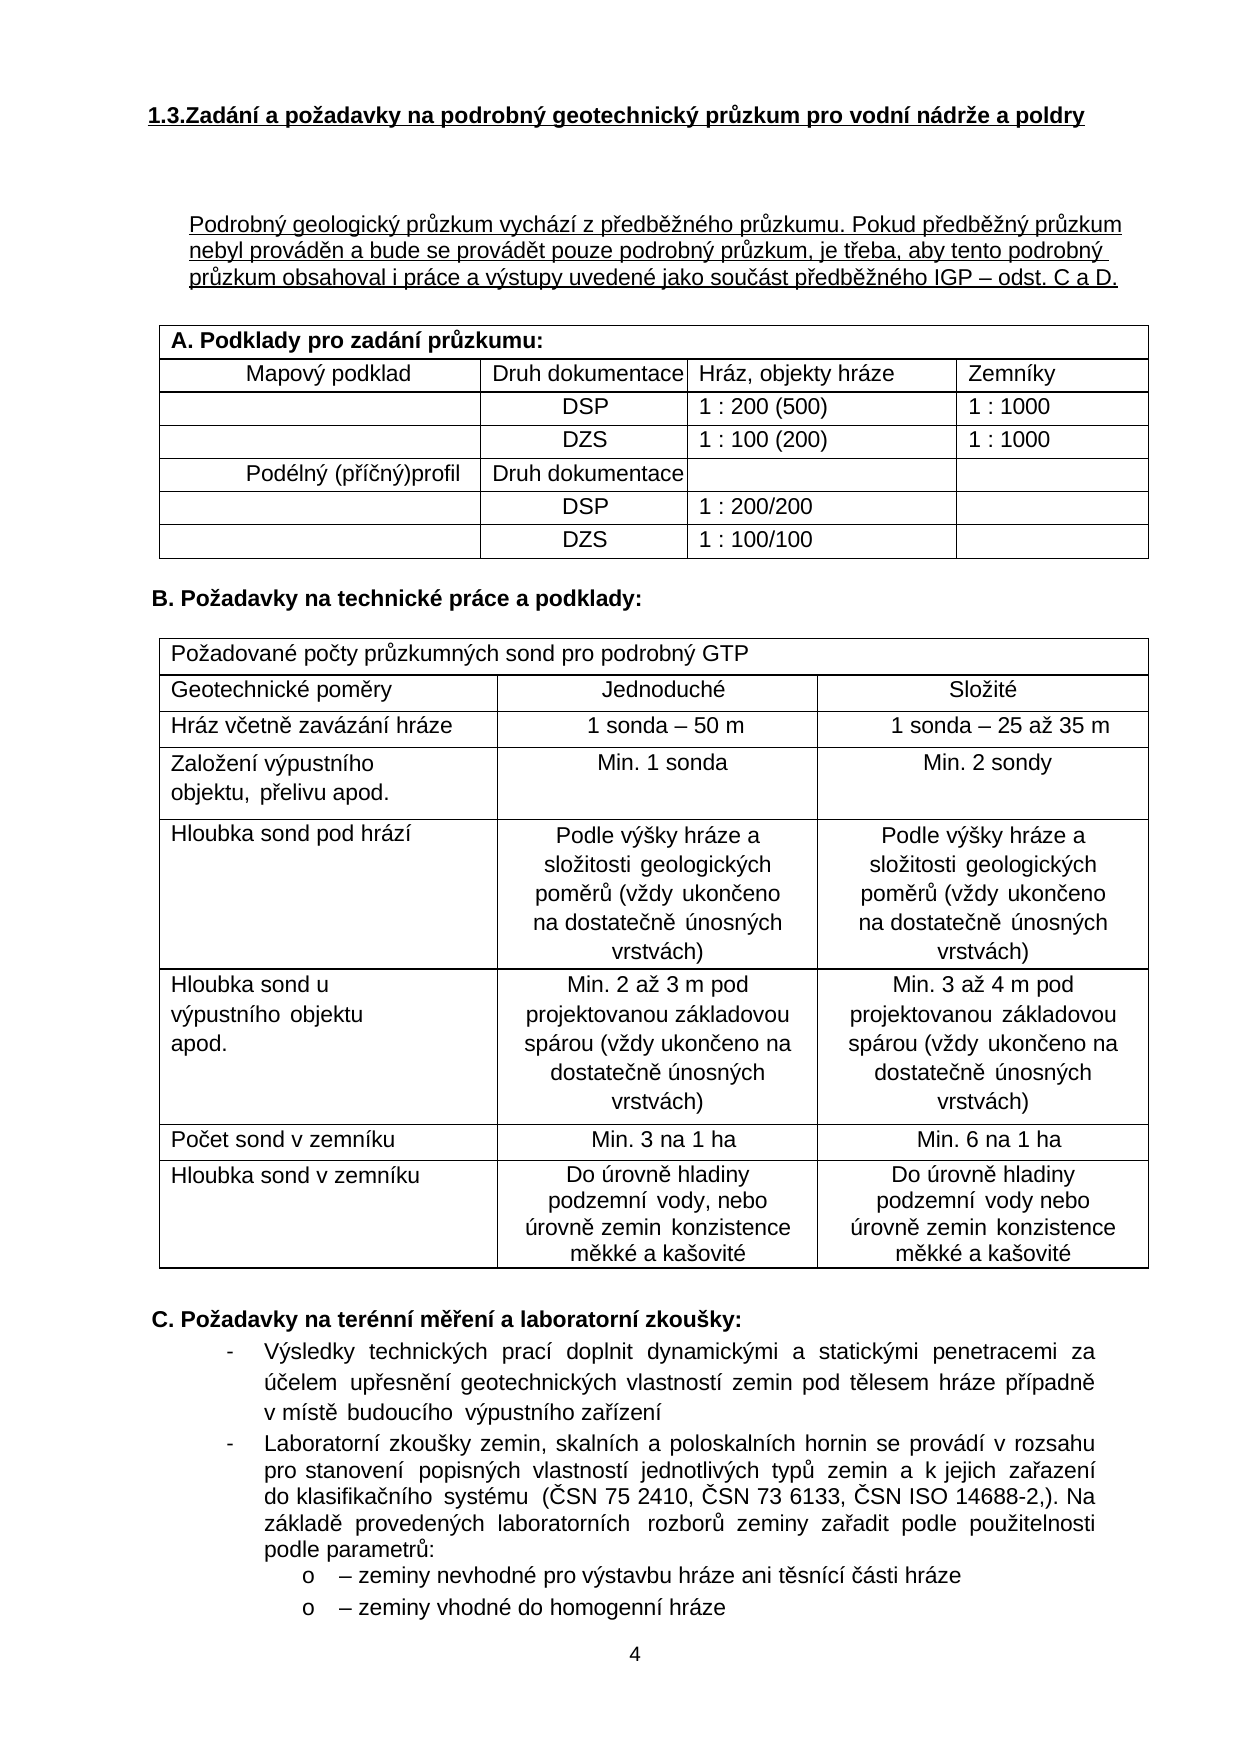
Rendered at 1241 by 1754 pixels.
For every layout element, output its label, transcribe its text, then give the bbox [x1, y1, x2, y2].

table_cell DZS [481, 426, 687, 458]
table_cell Hráz, objekty hráze [688, 360, 956, 391]
text 1.3.Zadání a požadavky na podrobný geotechnický průzkum pro vodní nádrže a poldry [148, 102, 1122, 128]
table_cell Složité [818, 676, 1148, 711]
list Laboratorní zkoušky zemin, skalních a poloskalních hornin se provádí v rozsahu pro stanovení popisných vlastností jednotlivých typů zemin a k jejich zařazení do klasifikačního systému (ČSN 75 2410, ČSN 73 6133, ČSN ISO 14688-2,). Na základě provedených laboratorních rozborů zeminy zařadit podle použitelnosti podle parametrů: [226, 1429, 1096, 1562]
text Podrobný geologický průzkum vychází z předběžného průzkumu. Pokud předběžný průzkum nebyl prováděn a bude se provádět pouze podrobný průzkum, je třeba, aby tento podrobný průzkum obsahoval i práce a výstupy uvedené jako součást předběžného IGP – odst. C a D. [189, 235, 1122, 290]
table_cell Počet sond v zemníku [160, 1125, 497, 1160]
table_cell DSP [481, 393, 687, 425]
table_cell 1 sonda – 25 až 35 m [818, 712, 1148, 747]
table_cell [957, 459, 1148, 491]
table_cell Zemníky [957, 360, 1148, 391]
table_cell Min. 6 na 1 ha [818, 1125, 1148, 1160]
table_cell 1 : 200 (500) [688, 393, 956, 425]
table_cell 1 : 200/200 [688, 492, 956, 524]
table_cell Podélný (příčný)profil [160, 459, 480, 491]
table_cell Min. 3 až 4 m pod projektovanou základovou spárou (vždy ukončeno na dostatečně únosných vrstvách) [818, 970, 1148, 1124]
table_cell 1 : 100/100 [688, 525, 956, 557]
table_cell [957, 525, 1148, 557]
table_header Požadované počty průzkumných sond pro podrobný GTP [160, 639, 1148, 674]
list – zeminy nevhodné pro výstavbu hráze ani těsnící části hráze [301, 1562, 1122, 1591]
table_header A. Podklady pro zadání průzkumu: [160, 326, 1148, 358]
table_cell Druh dokumentace [481, 459, 687, 491]
table_cell Hloubka sond v zemníku [160, 1161, 497, 1267]
table_cell [160, 393, 480, 425]
table_cell 1 : 1000 [957, 426, 1148, 458]
text Podrobný geologický průzkum vychází z předběžného průzkumu. Pokud předběžný průzkum nebyl prováděn a bude se provádět pouze podrobný průzkum, je třeba, aby tento podrobný průzkum obsahoval i práce a výstupy uvedené jako součást předběžného IGP – odst. C a D. [189, 211, 1122, 234]
text B. Požadavky na technické práce a podklady: [151, 585, 1122, 612]
table_cell Do úrovně hladiny podzemní vody, nebo úrovně zemin konzistence měkké a kašovité [498, 1161, 817, 1267]
table_cell Druh dokumentace [481, 360, 687, 391]
table_cell Geotechnické poměry [160, 676, 497, 711]
table_cell Min. 2 až 3 m pod projektovanou základovou spárou (vždy ukončeno na dostatečně únosných vrstvách) [498, 970, 817, 1124]
table_cell [957, 492, 1148, 524]
table_cell Založení výpustního objektu, přelivu apod. [160, 748, 497, 818]
table_cell Mapový podklad [160, 360, 480, 391]
table_cell Min. 2 sondy [818, 748, 1148, 818]
table_cell DZS [481, 525, 687, 557]
table_cell Jednoduché [498, 676, 817, 711]
table_cell DSP [481, 492, 687, 524]
table_cell [160, 492, 480, 524]
table_cell [160, 525, 480, 557]
table_cell Min. 1 sonda [498, 748, 817, 818]
list – zeminy vhodné do homogenní hráze [301, 1594, 1122, 1622]
table_cell Hloubka sond pod hrází [160, 820, 497, 968]
table_cell 1 : 1000 [957, 393, 1148, 425]
table_cell Min. 3 na 1 ha [498, 1125, 817, 1160]
table_cell Do úrovně hladiny podzemní vody nebo úrovně zemin konzistence měkké a kašovité [818, 1161, 1148, 1267]
table_cell Podle výšky hráze a složitosti geologických poměrů (vždy ukončeno na dostatečně únosných vrstvách) [498, 820, 817, 968]
list Výsledky technických prací doplnit dynamickými a statickými penetracemi za účelem upřesnění geotechnických vlastností zemin pod tělesem hráze případně v místě budoucího výpustního zařízení [226, 1337, 1096, 1425]
table_cell [160, 426, 480, 458]
table_cell 1 sonda – 50 m [498, 712, 817, 747]
table_cell Hráz včetně zavázání hráze [160, 712, 497, 747]
table_cell 1 : 100 (200) [688, 426, 956, 458]
text C. Požadavky na terénní měření a laboratorní zkoušky: [151, 1306, 1122, 1333]
table_cell [688, 459, 956, 491]
table_cell Podle výšky hráze a složitosti geologických poměrů (vždy ukončeno na dostatečně únosných vrstvách) [818, 820, 1148, 968]
table_cell Hloubka sond u výpustního objektu apod. [160, 970, 497, 1124]
